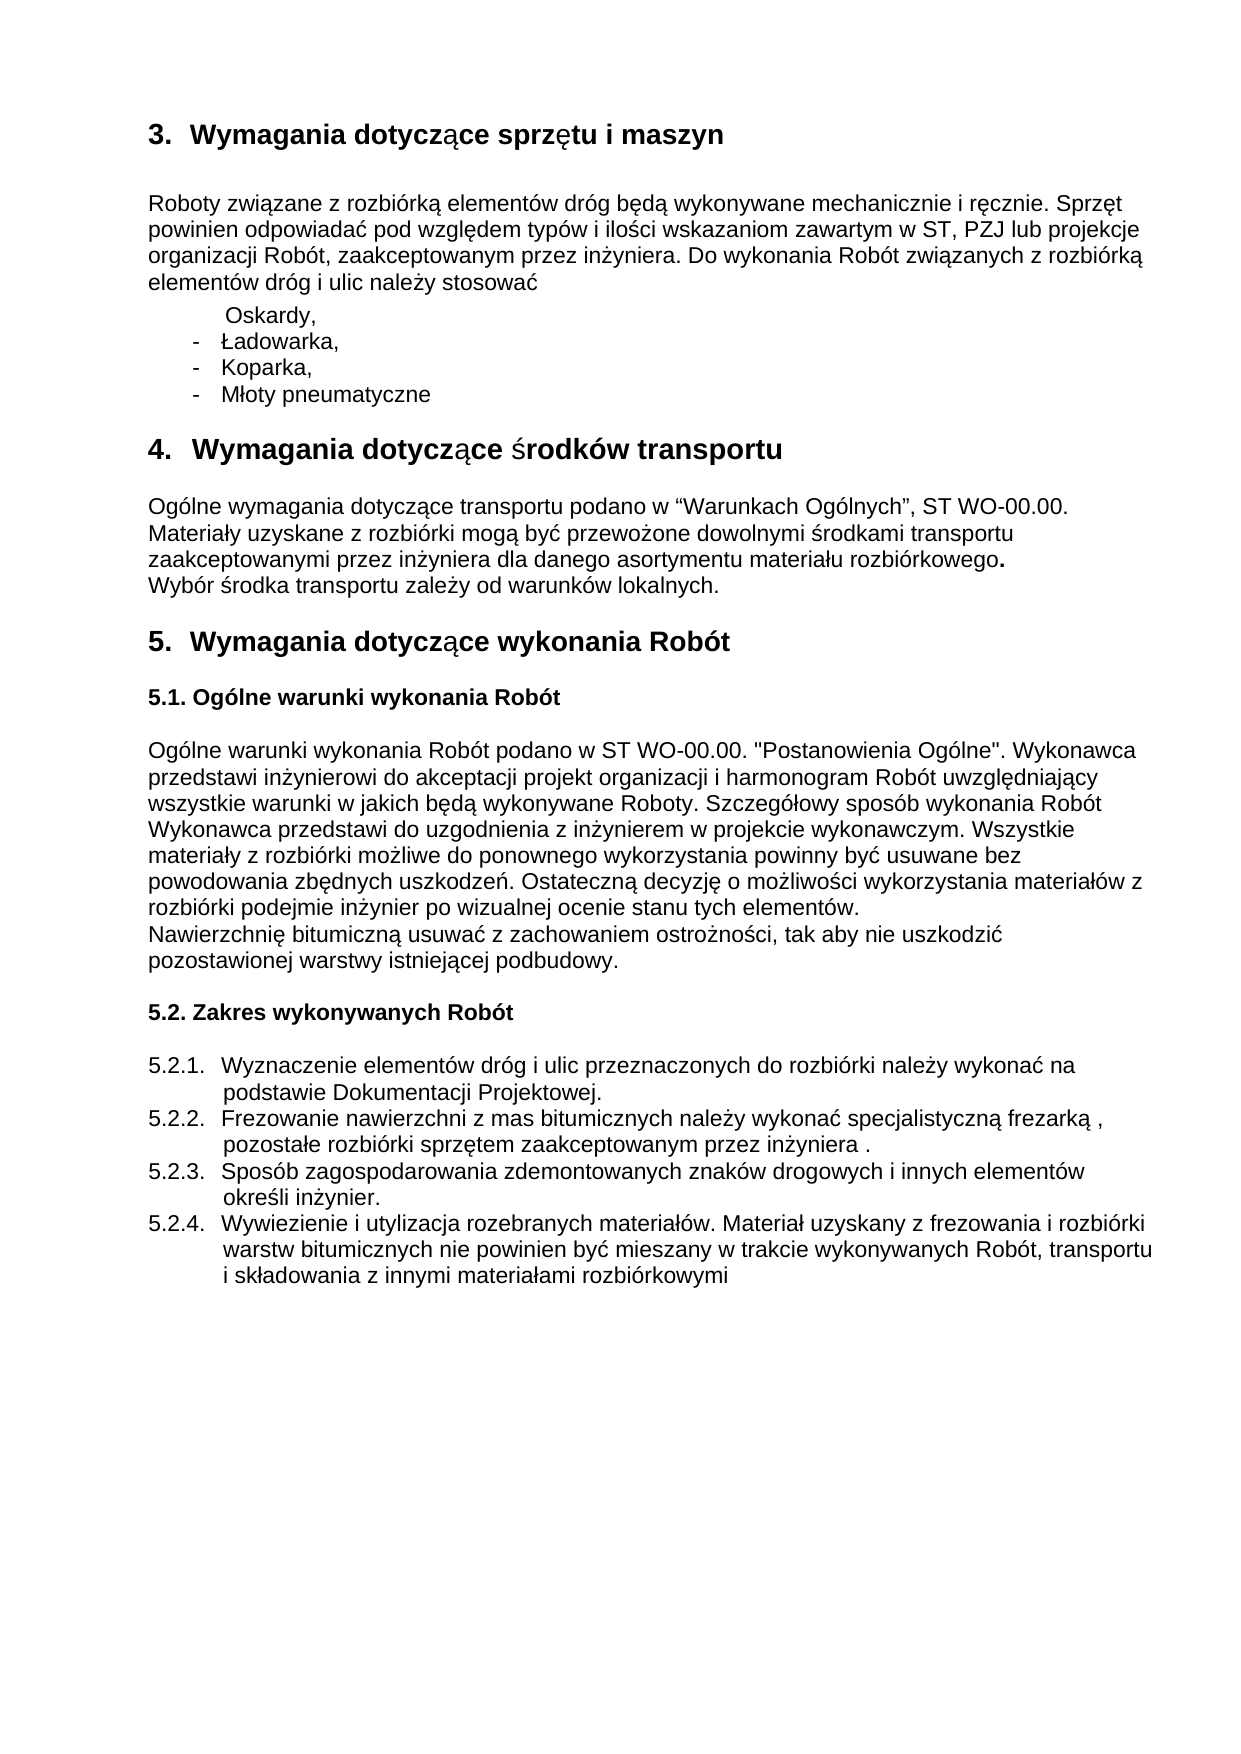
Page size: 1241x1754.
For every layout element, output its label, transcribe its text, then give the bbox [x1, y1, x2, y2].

text Roboty związane z rozbiórką elementów dróg będą wykonywane mechanicznie i ręcznie. Sprzęt powinien odpowiadać pod względem typów i ilości wskazaniom zawartym w ST, PZJ lub projekcje organizacji Robót, zaakceptowanym przez inżyniera. Do wykonania Robót związanych z rozbiórką elementów dróg i ulic należy stosować [148, 190, 1144, 295]
text 5.2.1. Wyznaczenie elementów dróg i ulic przeznaczonych do rozbiórki należy wykonać na podstawie Dokumentacji Projektowej. [148, 1053, 1078, 1105]
text 5.1. Ogólne warunki wykonania Robót [148, 684, 1159, 710]
text Ogólne wymagania dotyczące transportu podano w “Warunkach Ogólnych”, ST WO-00.00. Materiały uzyskane z rozbiórki mogą być przewożone dowolnymi środkami transportu zaakceptowanymi przez inżyniera dla danego asortymentu materiału rozbiórkowego. Wybór środka transportu zależy od warunków lokalnych. [148, 493, 1069, 598]
text Ogólne warunki wykonania Robót podano w ST WO-00.00. "Postanowienia Ogólne". Wykonawca przedstawi inżynierowi do akceptacji projekt organizacji i harmonogram Robót uwzględniający wszystkie warunki w jakich będą wykonywane Roboty. Szczegółowy sposób wykonania Robót Wykonawca przedstawi do uzgodnienia z inżynierem w projekcie wykonawczym. Wszystkie materiały z rozbiórki możliwe do ponownego wykorzystania powinny być usuwane bez powodowania zbędnych uszkodzeń. Ostateczną decyzję o możliwości wykorzystania materiałów z rozbiórki podejmie inżynier po wizualnej ocenie stanu tych elementów. [148, 738, 1148, 921]
text 5.2.3. Sposób zagospodarowania zdemontowanych znaków drogowych i innych elementów określi inżynier. [148, 1158, 1092, 1211]
text 5.2.2. Frezowanie nawierzchni z mas bitumicznych należy wykonać specjalistyczną frezarką , pozostałe rozbiórki sprzętem zaakceptowanym przez inżyniera . [148, 1105, 1107, 1158]
list Wymagania dotyczące środków transportu [148, 432, 1159, 466]
text 5.2. Zakres wykonywanych Robót [148, 999, 1159, 1026]
text 5. Wymagania dotyczące wykonania Robót [148, 624, 1159, 657]
list Ładowarka, [192, 328, 1159, 354]
list Koparka, [192, 354, 1159, 381]
text Oskardy, [225, 302, 1159, 328]
text 5.2.4. Wywiezienie i utylizacja rozebranych materiałów. Materiał uzyskany z frezowania i rozbiórki warstw bitumicznych nie powinien być mieszany w trakcie wykonywanych Robót, transportu i składowania z innymi materiałami rozbiórkowymi [148, 1211, 1159, 1289]
text Nawierzchnię bitumiczną usuwać z zachowaniem ostrożności, tak aby nie uszkodzić pozostawionej warstwy istniejącej podbudowy. [148, 921, 1003, 973]
list Młoty pneumatyczne [192, 381, 1159, 407]
text 3. Wymagania dotyczące sprzętu i maszyn [148, 117, 1159, 150]
